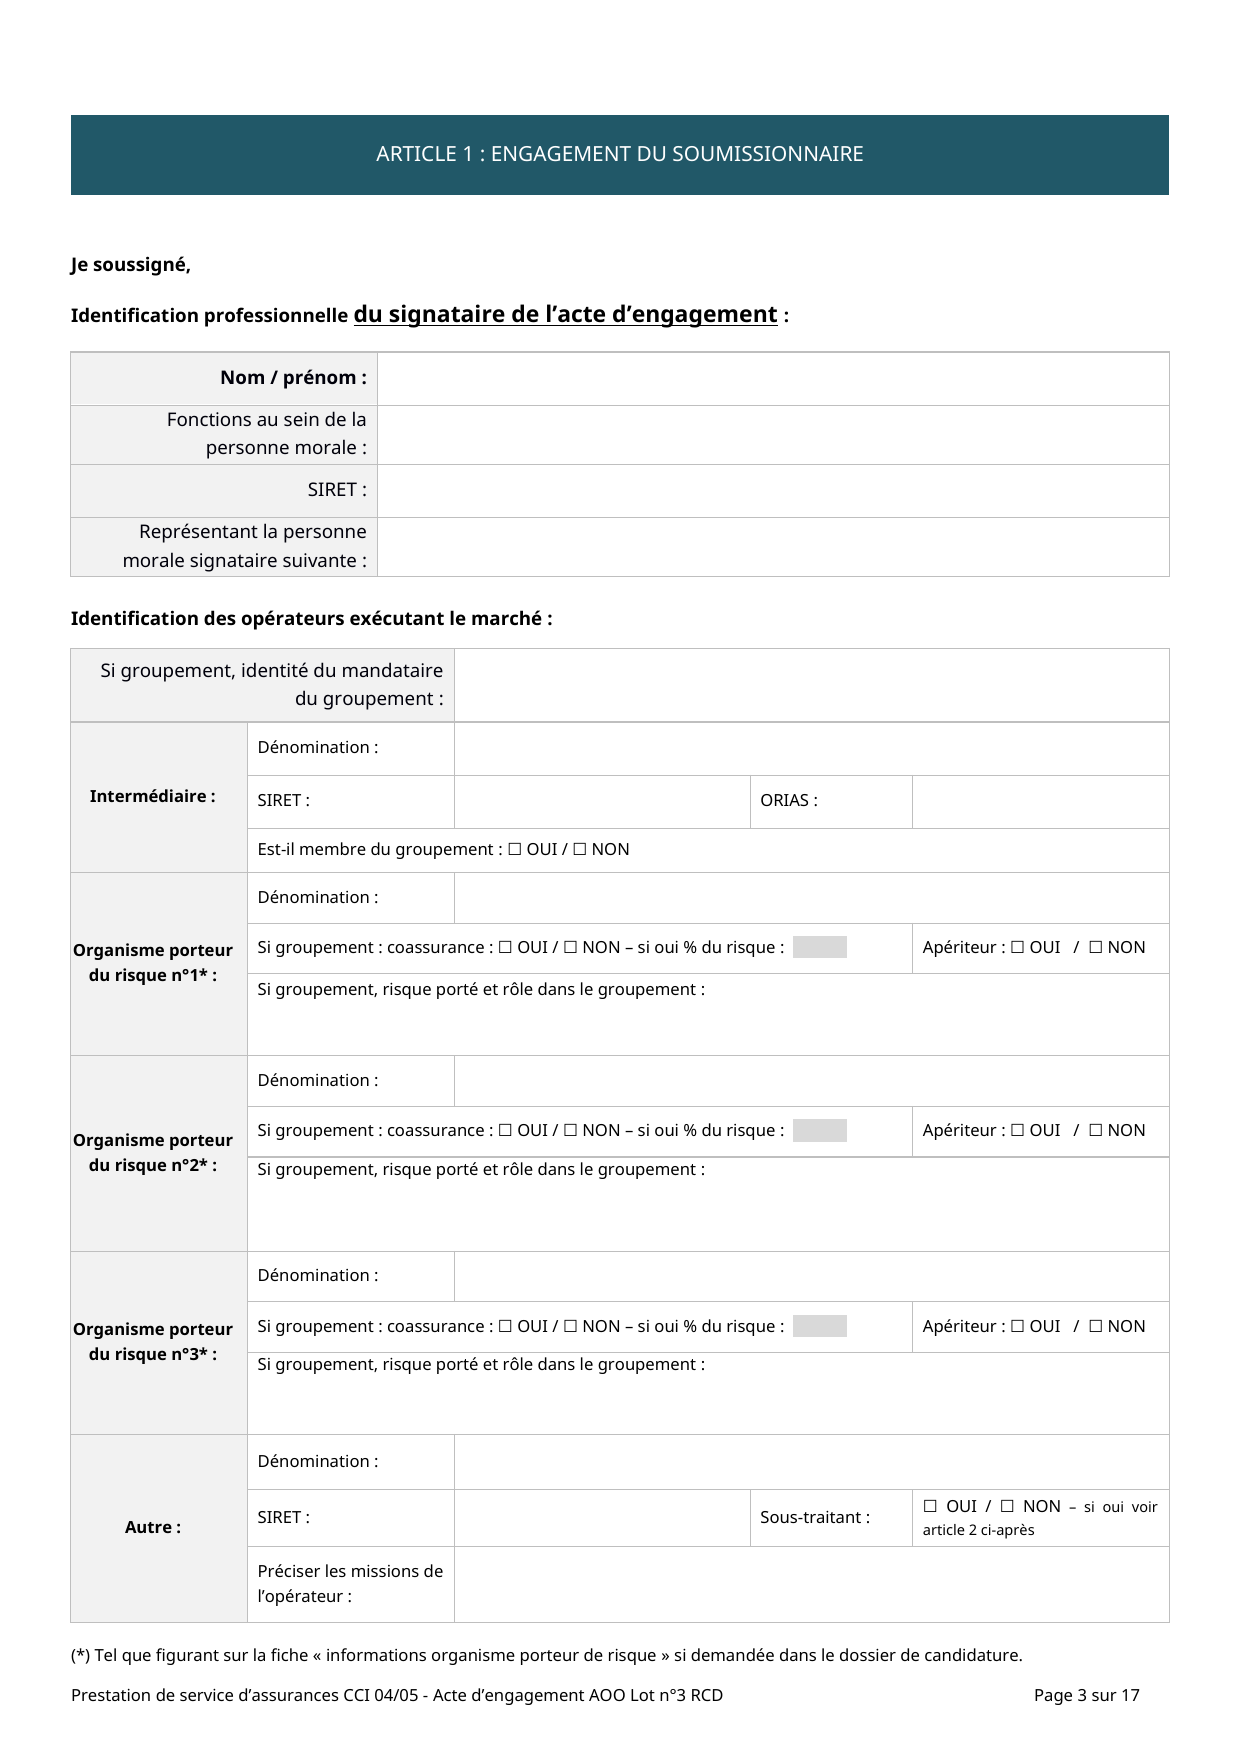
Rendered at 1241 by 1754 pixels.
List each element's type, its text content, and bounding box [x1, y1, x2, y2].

table_cell ORIAS : [751, 776, 912, 828]
table_cell Apériteur : OUI / NON [913, 1302, 1169, 1352]
table_cell Dénomination : [248, 1252, 454, 1301]
table_cell [378, 465, 1169, 517]
table_cell [455, 1435, 1169, 1489]
table_cell Si groupement, risque porté et rôle dans le groupement : [248, 974, 1169, 1055]
table_cell Dénomination : [248, 723, 454, 774]
table_header [378, 353, 1169, 404]
table_header ARTICLE 1 : ENGAGEMENT DU SOUMISSIONNAIRE [71, 115, 1169, 195]
table_cell [455, 1056, 1169, 1106]
table_cell OUI / NON – si oui voir article 2 ci-après [913, 1490, 1169, 1546]
table_cell Dénomination : [248, 873, 454, 923]
table_cell Si groupement, risque porté et rôle dans le groupement : [248, 1158, 1169, 1251]
table_cell [378, 406, 1169, 464]
table_cell Représentant la personne morale signataire suivante : [71, 518, 377, 576]
text Identification des opérateurs exécutant le marché : [71, 605, 1169, 631]
table_cell [455, 723, 1169, 774]
text Identification professionnelle du signataire de l’acte d’engagement : [71, 298, 1169, 329]
table_cell [913, 776, 1169, 828]
text Je soussigné, [71, 252, 1169, 277]
table_cell Apériteur : OUI / NON [913, 924, 1169, 973]
table_cell Apériteur : OUI / NON [913, 1107, 1169, 1156]
table_header [455, 649, 1169, 721]
table_cell Si groupement : coassurance : OUI / NON – si oui % du risque : [248, 1302, 912, 1352]
table_cell [455, 873, 1169, 923]
table_cell [455, 1490, 750, 1546]
table_cell Intermédiaire : [71, 723, 247, 872]
text (*) Tel que figurant sur la fiche « informations organisme porteur de risque » si demandée dans le dossier de candidature. [71, 1643, 1169, 1666]
table_cell Organisme porteur du risque n°2* : [71, 1056, 247, 1251]
table_header Nom / prénom : [71, 353, 377, 404]
table_cell Dénomination : [248, 1435, 454, 1489]
table_cell SIRET : [248, 1490, 454, 1546]
table_cell Autre : [71, 1435, 247, 1622]
table_cell Organisme porteur du risque n°1* : [71, 873, 247, 1055]
table_cell [455, 776, 750, 828]
table_cell [378, 518, 1169, 576]
table_cell Sous-traitant : [751, 1490, 912, 1546]
table_cell Fonctions au sein de la personne morale : [71, 406, 377, 464]
table_header Si groupement, identité du mandataire du groupement : [71, 649, 454, 721]
table_cell Dénomination : [248, 1056, 454, 1106]
table_cell [455, 1547, 1169, 1622]
table_cell Est-il membre du groupement : OUI / NON [248, 829, 1169, 872]
table_cell Organisme porteur du risque n°3* : [71, 1252, 247, 1434]
table_cell [455, 1252, 1169, 1301]
table_cell Si groupement : coassurance : OUI / NON – si oui % du risque : [248, 924, 912, 973]
table_cell SIRET : [71, 465, 377, 517]
table_cell Si groupement, risque porté et rôle dans le groupement : [248, 1353, 1169, 1434]
table_cell Si groupement : coassurance : OUI / NON – si oui % du risque : [248, 1107, 912, 1156]
table_cell Préciser les missions de l’opérateur : [248, 1547, 454, 1622]
table_cell SIRET : [248, 776, 454, 828]
